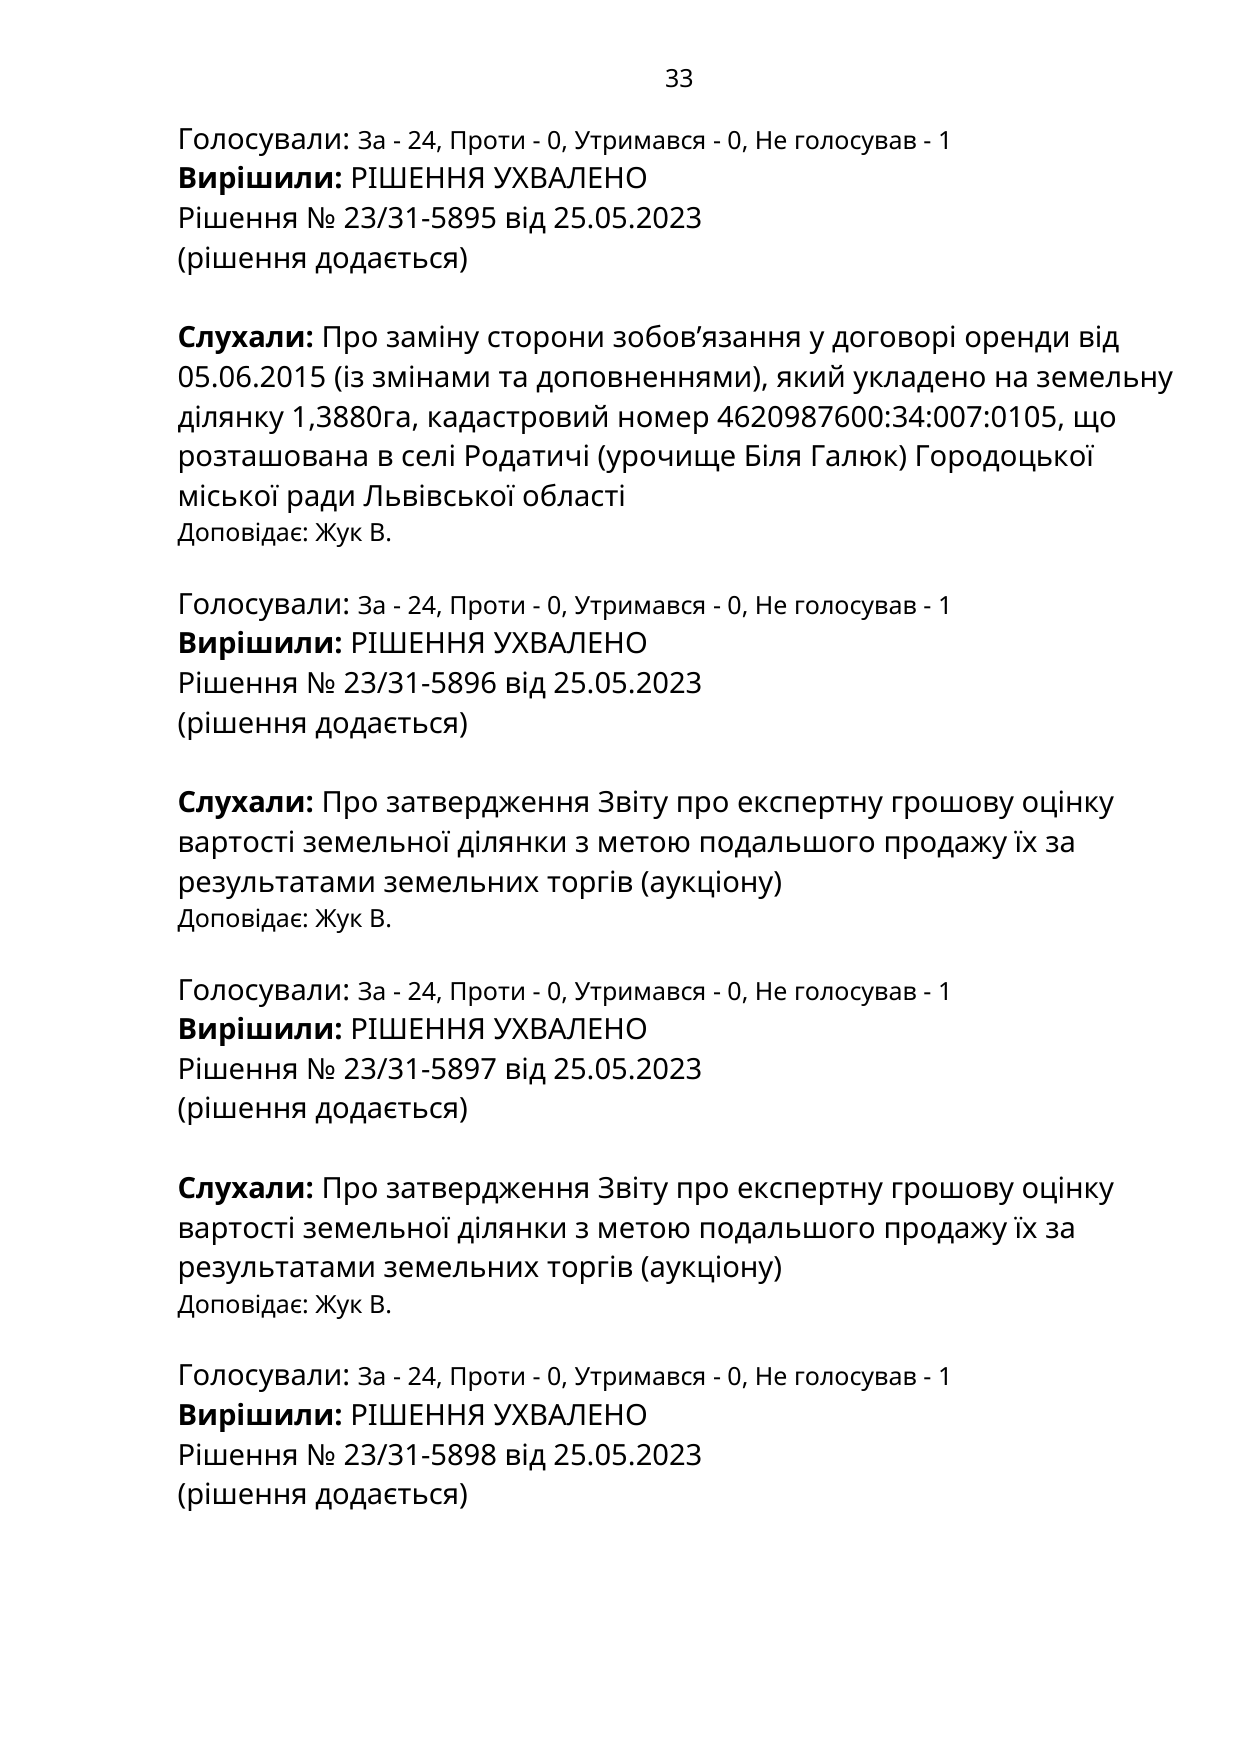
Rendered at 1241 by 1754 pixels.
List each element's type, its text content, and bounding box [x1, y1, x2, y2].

text Слухали: Про заміну сторони зобов’язання у договорі оренди від 05.06.2015 (із змінами та доповненнями), який укладено на земельну ділянку 1,3880га, кадастровий номер 4620987600:34:007:0105, що розташована в селі Родатичі (урочище Біля Галюк) Городоцької міської ради Львівської області [177, 317, 1181, 515]
text (рішення додається) [177, 237, 1181, 277]
text Голосували: За - 24, Проти - 0, Утримався - 0, Не голосував - 1 [177, 1354, 1181, 1394]
text (рішення додається) [177, 1088, 1181, 1127]
text Рішення № 23/31-5896 від 25.05.2023 [177, 662, 1181, 702]
text Доповідає: Жук В. [177, 515, 1181, 549]
text (рішення додається) [177, 702, 1181, 742]
text Рішення № 23/31-5895 від 25.05.2023 [177, 197, 1181, 237]
text Вирішили: РІШЕННЯ УХВАЛЕНО [177, 158, 1181, 197]
text Вирішили: РІШЕННЯ УХВАЛЕНО [177, 1008, 1181, 1048]
text Голосували: За - 24, Проти - 0, Утримався - 0, Не голосував - 1 [177, 118, 1181, 158]
text Доповідає: Жук В. [177, 901, 1181, 935]
text Вирішили: РІШЕННЯ УХВАЛЕНО [177, 1394, 1181, 1434]
text Голосували: За - 24, Проти - 0, Утримався - 0, Не голосував - 1 [177, 583, 1181, 623]
text Рішення № 23/31-5897 від 25.05.2023 [177, 1048, 1181, 1088]
text (рішення додається) [177, 1473, 1181, 1513]
text Доповідає: Жук В. [177, 1286, 1181, 1320]
text Вирішили: РІШЕННЯ УХВАЛЕНО [177, 623, 1181, 662]
text Голосували: За - 24, Проти - 0, Утримався - 0, Не голосував - 1 [177, 969, 1181, 1008]
text Рішення № 23/31-5898 від 25.05.2023 [177, 1434, 1181, 1473]
